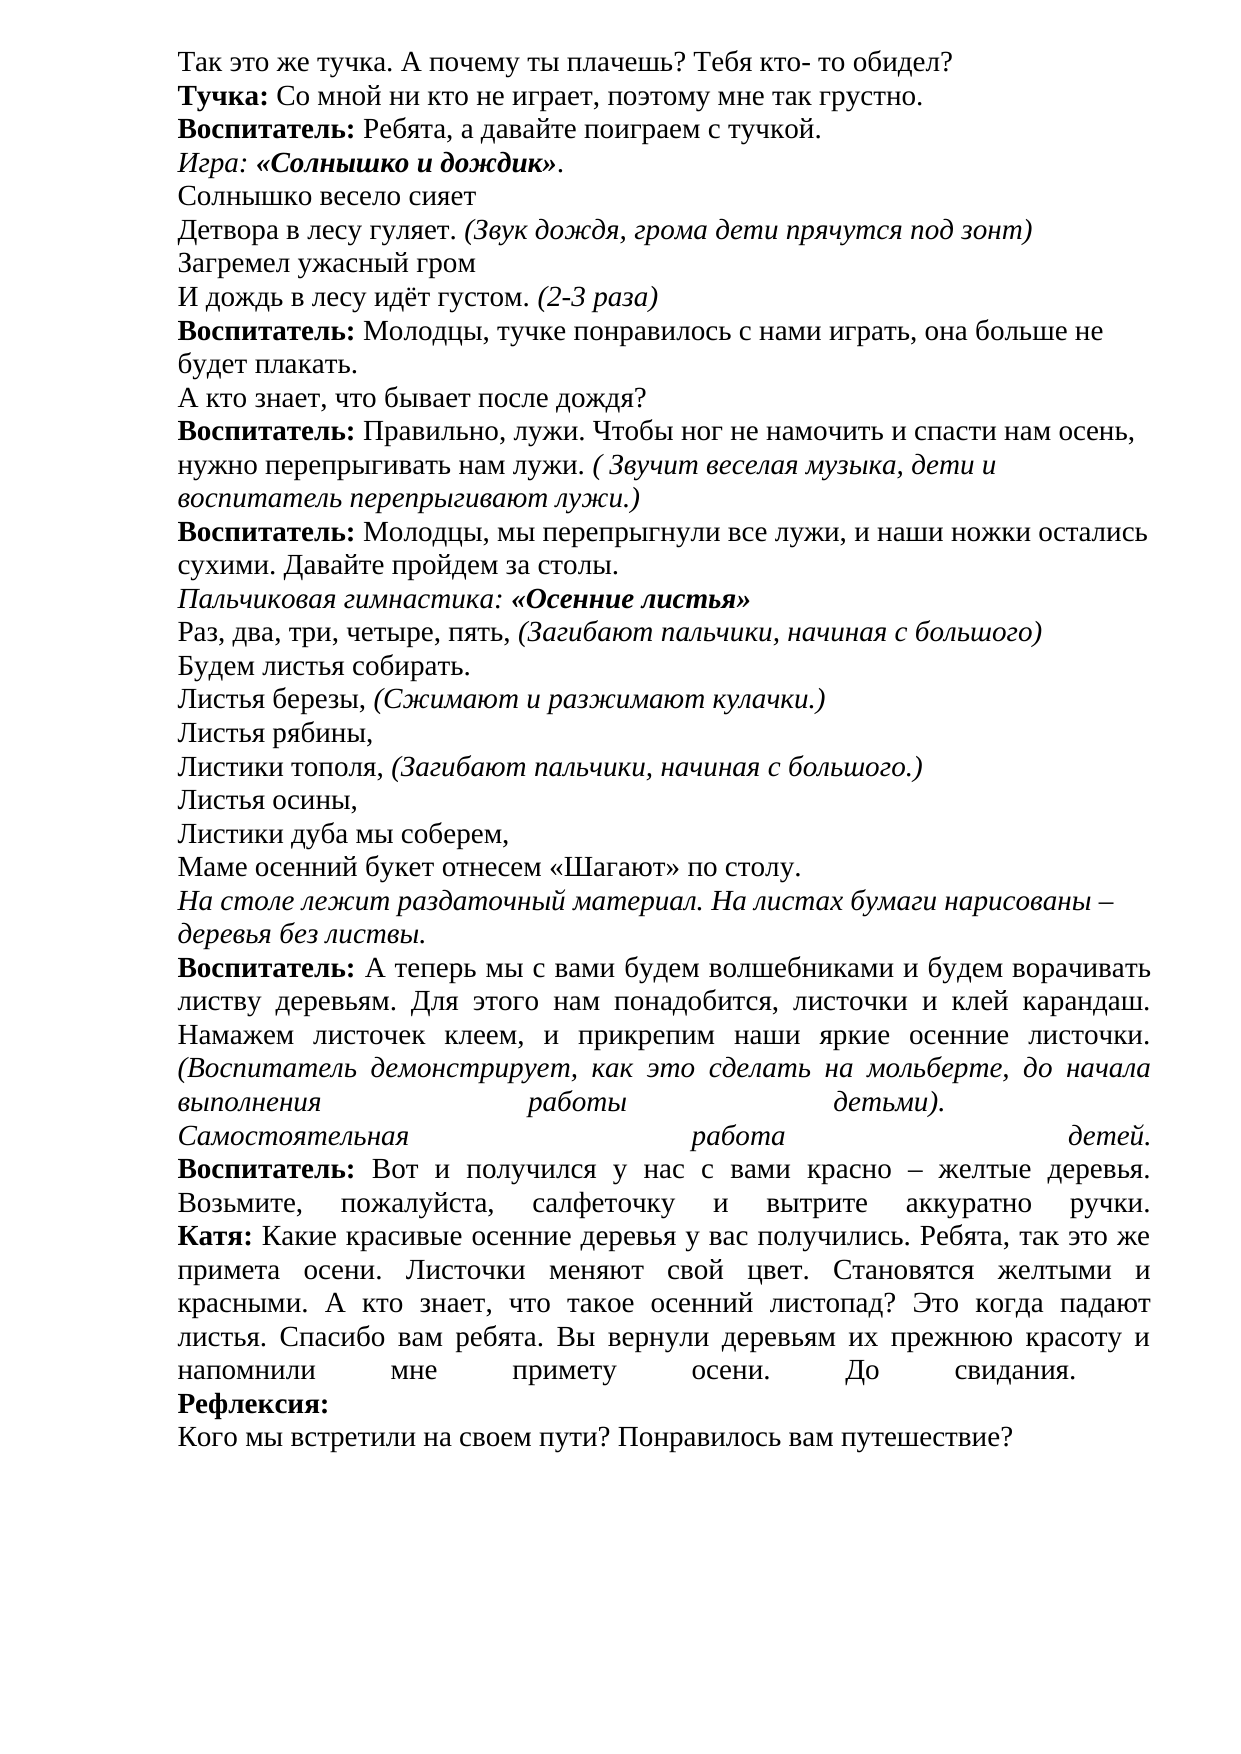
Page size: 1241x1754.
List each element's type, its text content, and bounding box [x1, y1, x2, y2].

text Так это же тучка. А почему ты плачешь? Тебя кто- то обидел? Тучка: Со мной ни кто не играет, поэтому мне так грустно. Воспитатель: Ребята, а давайте поиграем с тучкой. Игра: «Солнышко и дождик». Солнышко весело сияет Детвора в лесу гуляет. (Звук дождя, грома дети прячутся под зонт) Загремел ужасный гром И дождь в лесу идёт густом. (2-3 раза) Воспитатель: Молодцы, тучке понравилось с нами играть, она больше не будет плакать. А кто знает, что бывает после дождя? Воспитатель: Правильно, лужи. Чтобы ног не намочить и спасти нам осень, нужно перепрыгивать нам лужи. ( Звучит веселая музыка, дети и воспитатель перепрыгивают лужи.) Воспитатель: Молодцы, мы перепрыгнули все лужи, и наши ножки остались сухими. Давайте пройдем за столы. Пальчиковая гимнастика: «Осенние листья» Раз, два, три, четыре, пять, (Загибают пальчики, начиная с большого) Будем листья собирать. Листья березы, (Сжимают и разжимают кулачки.) Листья рябины, Листики тополя, (Загибают пальчики, начиная с большого.) Листья осины, Листики дуба мы соберем, Маме осенний букет отнесем «Шагают» по столу. На столе лежит раздаточный материал. На листах бумаги нарисованы – деревья без листвы. [177, 44, 1152, 950]
text Воспитатель: А теперь мы с вами будем волшебниками и будем ворачивать листву деревьям. Для этого нам понадобится, листочки и клей карандаш. Намажем листочек клеем, и прикрепим наши яркие осенние листочки. (Воспитатель демонстрирует, как это сделать на мольберте, до начала выполнения работы детьми). Самостоятельная работа детей. Воспитатель: Вот и получился у нас с вами красно – желтые деревья. Возьмите, пожалуйста, салфеточку и вытрите аккуратно ручки. Катя: Какие красивые осенние деревья у вас получились. Ребята, так это же примета осени. Листочки меняют свой цвет. Становятся желтыми и красными. А кто знает, что такое осенний листопад? Это когда падают листья. Спасибо вам ребята. Вы вернули деревьям их прежнюю красоту и напомнили мне примету осени. До свидания. Рефлексия: Кого мы встретили на своем пути? Понравилось вам путешествие? [177, 950, 1152, 1453]
